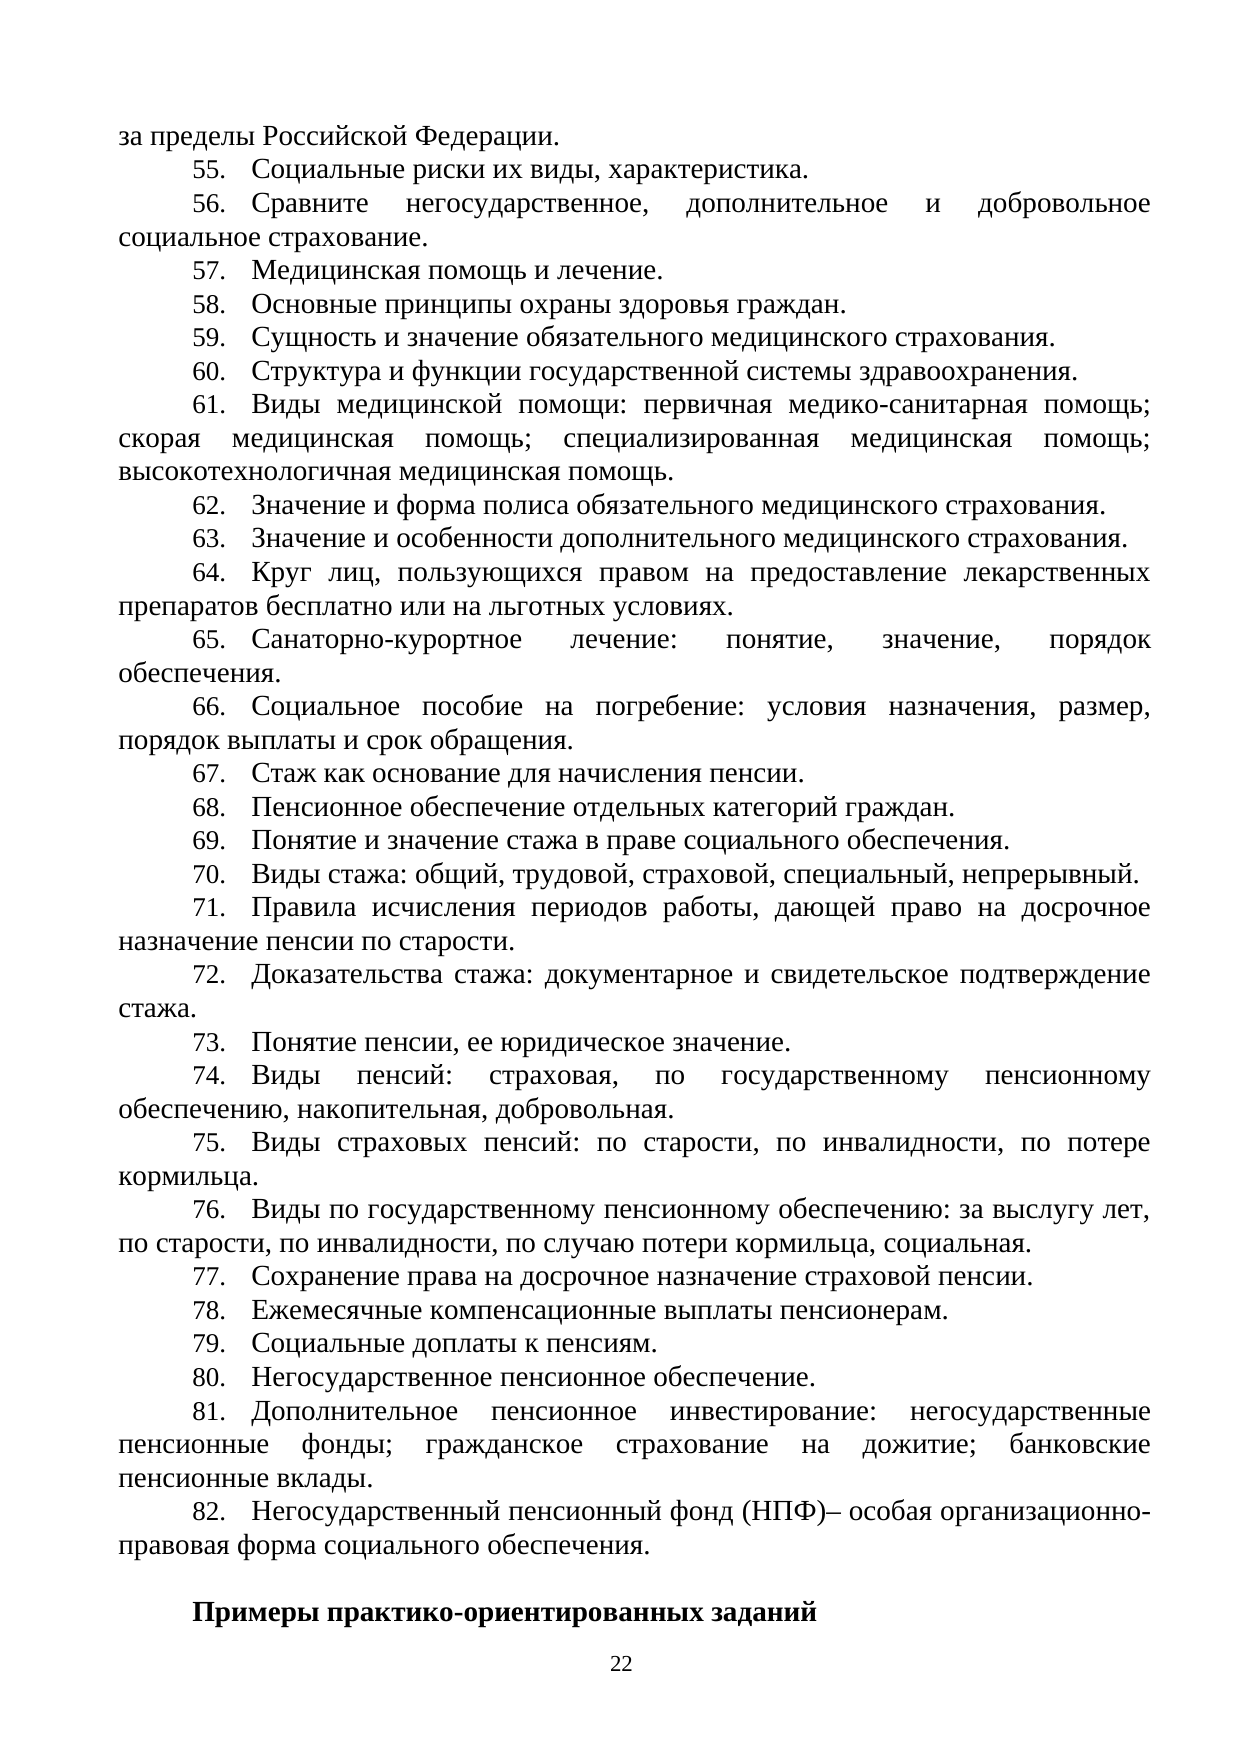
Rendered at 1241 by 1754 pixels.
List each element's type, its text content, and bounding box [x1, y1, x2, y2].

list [118, 118, 1152, 152]
list Виды страховых пенсий: по старости, по инвалидности, по потере кормильца. [118, 1124, 1152, 1191]
list Виды стажа: общий, трудовой, страховой, специальный, непрерывный. [118, 856, 1152, 889]
list Негосударственный пенсионный фонд (НПФ)– особая организационно-правовая форма социального обеспечения. [118, 1493, 1152, 1560]
list Ежемесячные компенсационные выплаты пенсионерам. [118, 1292, 1152, 1326]
list Значение и особенности дополнительного медицинского страхования. [118, 521, 1152, 554]
list Правила исчисления периодов работы, дающей право на досрочное назначение пенсии по старости. [118, 889, 1152, 957]
list Виды по государственному пенсионному обеспечению: за выслугу лет, по старости, по инвалидности, по случаю потери кормильца, социальная. [118, 1191, 1152, 1258]
list Медицинская помощь и лечение. [118, 252, 1152, 286]
list Значение и форма полиса обязательного медицинского страхования. [118, 487, 1152, 521]
list Социальные доплаты к пенсиям. [118, 1326, 1152, 1359]
list Сущность и значение обязательного медицинского страхования. [118, 319, 1152, 353]
list Виды медицинской помощи: первичная медико-санитарная помощь; скорая медицинская помощь; специализированная медицинская помощь; высокотехнологичная медицинская помощь. [118, 386, 1152, 487]
text Примеры практико-ориентированных заданий [118, 1594, 1152, 1627]
list Санаторно-курортное лечение: понятие, значение, порядок обеспечения. [118, 621, 1152, 688]
list Виды пенсий: страховая, по государственному пенсионному обеспечению, накопительная, добровольная. [118, 1057, 1152, 1124]
list Социальное пособие на погребение: условия назначения, размер, порядок выплаты и срок обращения. [118, 688, 1152, 755]
list Основные принципы охраны здоровья граждан. [118, 286, 1152, 319]
list Сравните негосударственное, дополнительное и добровольное социальное страхование. [118, 185, 1152, 252]
list Понятие и значение стажа в праве социального обеспечения. [118, 822, 1152, 856]
list Социальные риски их виды, характеристика. [118, 152, 1152, 185]
list Понятие пенсии, ее юридическое значение. [118, 1024, 1152, 1057]
list Сохранение права на досрочное назначение страховой пенсии. [118, 1258, 1152, 1292]
list Круг лиц, пользующихся правом на предоставление лекарственных препаратов бесплатно или на льготных условиях. [118, 554, 1152, 621]
list Структура и функции государственной системы здравоохранения. [118, 353, 1152, 386]
list Дополнительное пенсионное инвестирование: негосударственные пенсионные фонды; гражданское страхование на дожитие; банковские пенсионные вклады. [118, 1393, 1152, 1493]
list Негосударственное пенсионное обеспечение. [118, 1359, 1152, 1393]
list Стаж как основание для начисления пенсии. [118, 755, 1152, 789]
list Доказательства стажа: документарное и свидетельское подтверждение стажа. [118, 957, 1152, 1024]
list Пенсионное обеспечение отдельных категорий граждан. [118, 789, 1152, 822]
